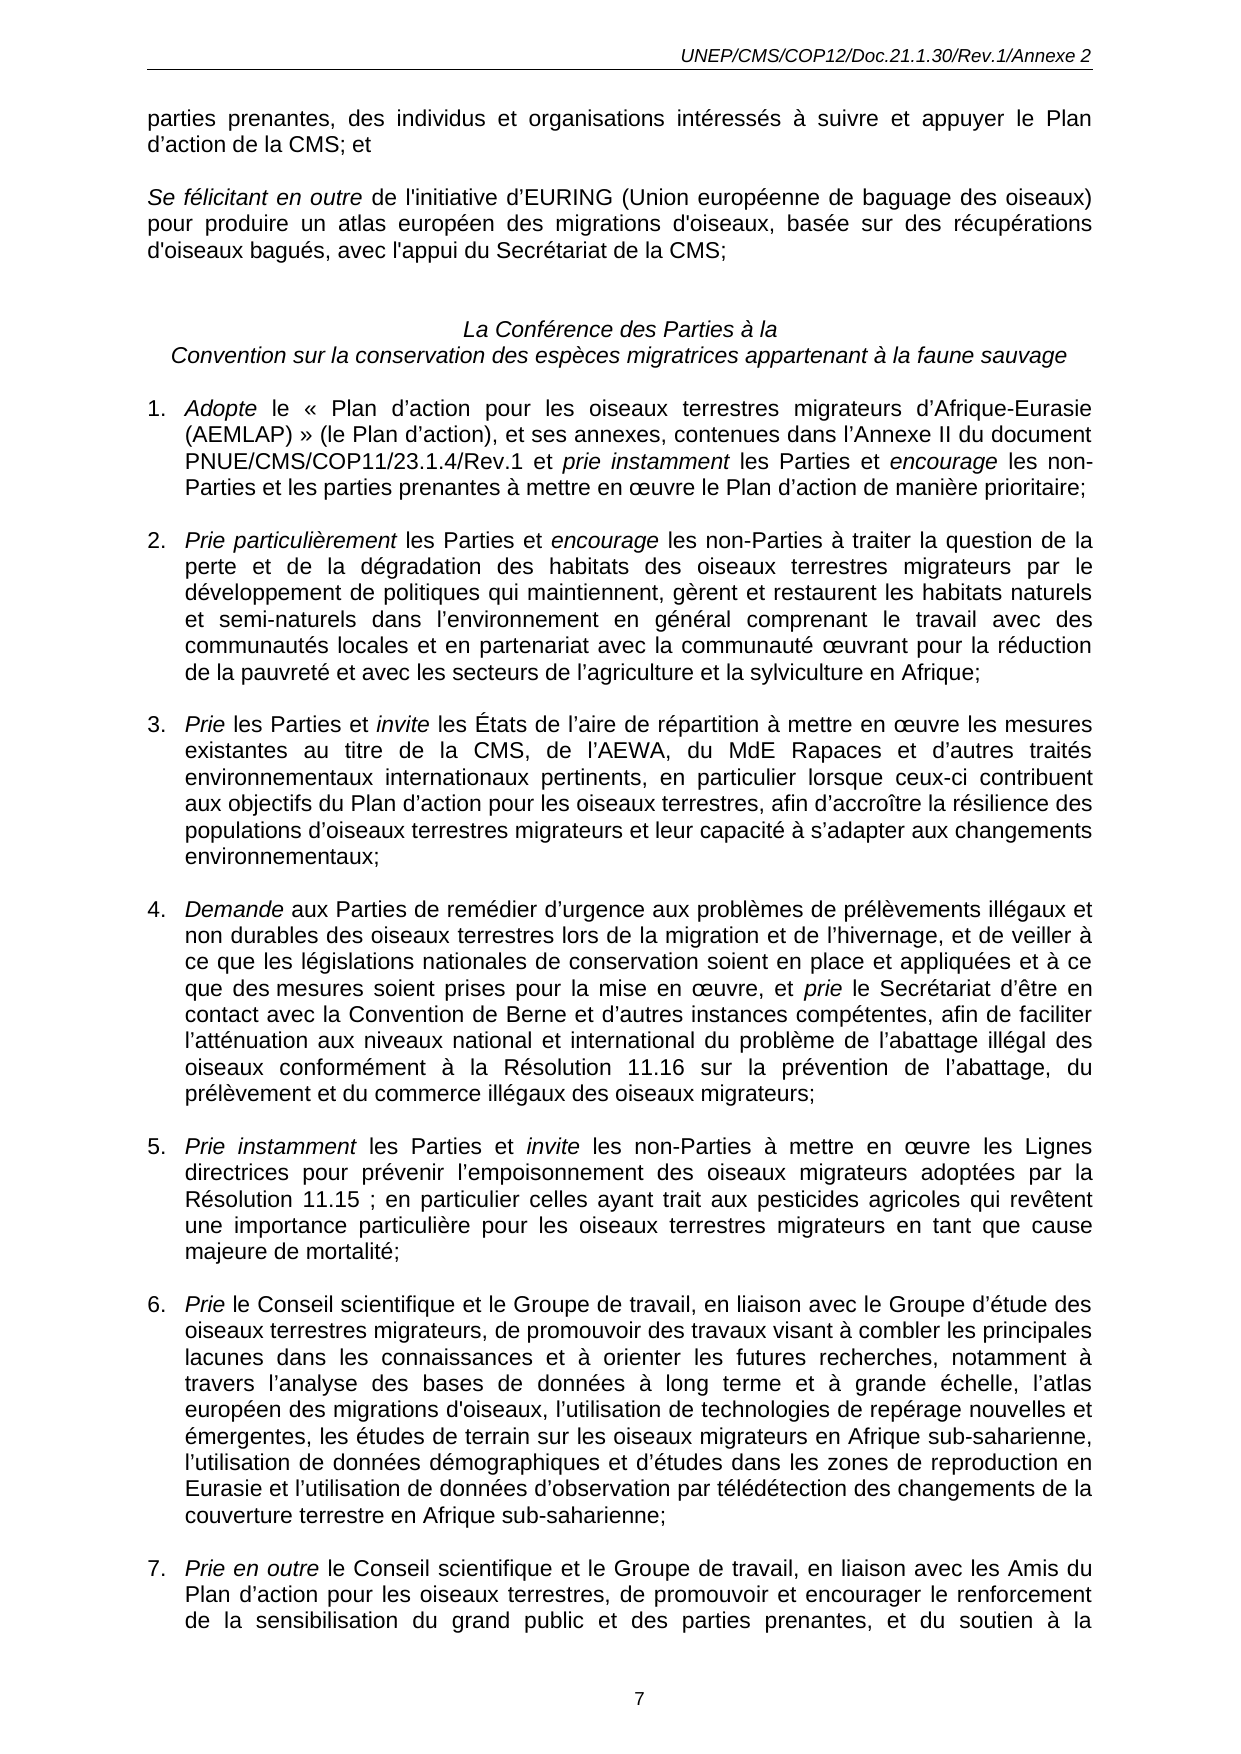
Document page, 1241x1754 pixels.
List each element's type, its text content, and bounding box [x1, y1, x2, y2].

list Prie instamment les Parties et invite les non-Parties à mettre en œuvre les Lignes directrices pour prévenir l’empoisonnement des oiseaux migrateurs adoptées par la Résolution 11.15 ; en particulier celles ayant trait aux pesticides agricoles qui revêtent une importance particulière pour les oiseaux terrestres migrateurs en tant que cause majeure de mortalité; [147, 1133, 1093, 1264]
text La Conférence des Parties à la [147, 316, 1093, 342]
list Prie les Parties et invite les États de l’aire de répartition à mettre en œuvre les mesures existantes au titre de la CMS, de l’AEWA, du MdE Rapaces et d’autres traités environnementaux internationaux pertinents, en particulier lorsque ceux-ci contribuent aux objectifs du Plan d’action pour les oiseaux terrestres, afin d’accroître la résilience des populations d’oiseaux terrestres migrateurs et leur capacité à s’adapter aux changements environnementaux; [147, 711, 1093, 869]
list Adopte le « Plan d’action pour les oiseaux terrestres migrateurs d’Afrique-Eurasie (AEMLAP) » (le Plan d’action), et ses annexes, contenues dans l’Annexe II du document PNUE/CMS/COP11/23.1.4/Rev.1 et prie instamment les Parties et encourage les non-Parties et les parties prenantes à mettre en œuvre le Plan d’action de manière prioritaire; [147, 395, 1093, 500]
text Convention sur la conservation des espèces migratrices appartenant à la faune sauvage [147, 342, 1093, 368]
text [147, 105, 1093, 158]
list Demande aux Parties de remédier d’urgence aux problèmes de prélèvements illégaux et non durables des oiseaux terrestres lors de la migration et de l’hivernage, et de veiller à ce que les législations nationales de conservation soient en place et appliquées et à ce que des mesures soient prises pour la mise en œuvre, et prie le Secrétariat d’être en contact avec la Convention de Berne et d’autres instances compétentes, afin de faciliter l’atténuation aux niveaux national et international du problème de l’abattage illégal des oiseaux conformément à la Résolution 11.16 sur la prévention de l’abattage, du prélèvement et du commerce illégaux des oiseaux migrateurs; [147, 896, 1093, 1106]
text Se félicitant en outre de l'initiative d’EURING (Union européenne de baguage des oiseaux) pour produire un atlas européen des migrations d'oiseaux, basée sur des récupérations d'oiseaux bagués, avec l'appui du Secrétariat de la CMS; [147, 184, 1093, 263]
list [147, 1554, 1093, 1633]
list Prie particulièrement les Parties et encourage les non-Parties à traiter la question de la perte et de la dégradation des habitats des oiseaux terrestres migrateurs par le développement de politiques qui maintiennent, gèrent et restaurent les habitats naturels et semi-naturels dans l’environnement en général comprenant le travail avec des communautés locales et en partenariat avec la communauté œuvrant pour la réduction de la pauvreté et avec les secteurs de l’agriculture et la sylviculture en Afrique; [147, 527, 1093, 685]
list Prie le Conseil scientifique et le Groupe de travail, en liaison avec le Groupe d’étude des oiseaux terrestres migrateurs, de promouvoir des travaux visant à combler les principales lacunes dans les connaissances et à orienter les futures recherches, notamment à travers l’analyse des bases de données à long terme et à grande échelle, l’atlas européen des migrations d'oiseaux, l’utilisation de technologies de repérage nouvelles et émergentes, les études de terrain sur les oiseaux migrateurs en Afrique sub-saharienne, l’utilisation de données démographiques et d’études dans les zones de reproduction en Eurasie et l’utilisation de données d’observation par télédétection des changements de la couverture terrestre en Afrique sub-saharienne; [147, 1291, 1093, 1528]
